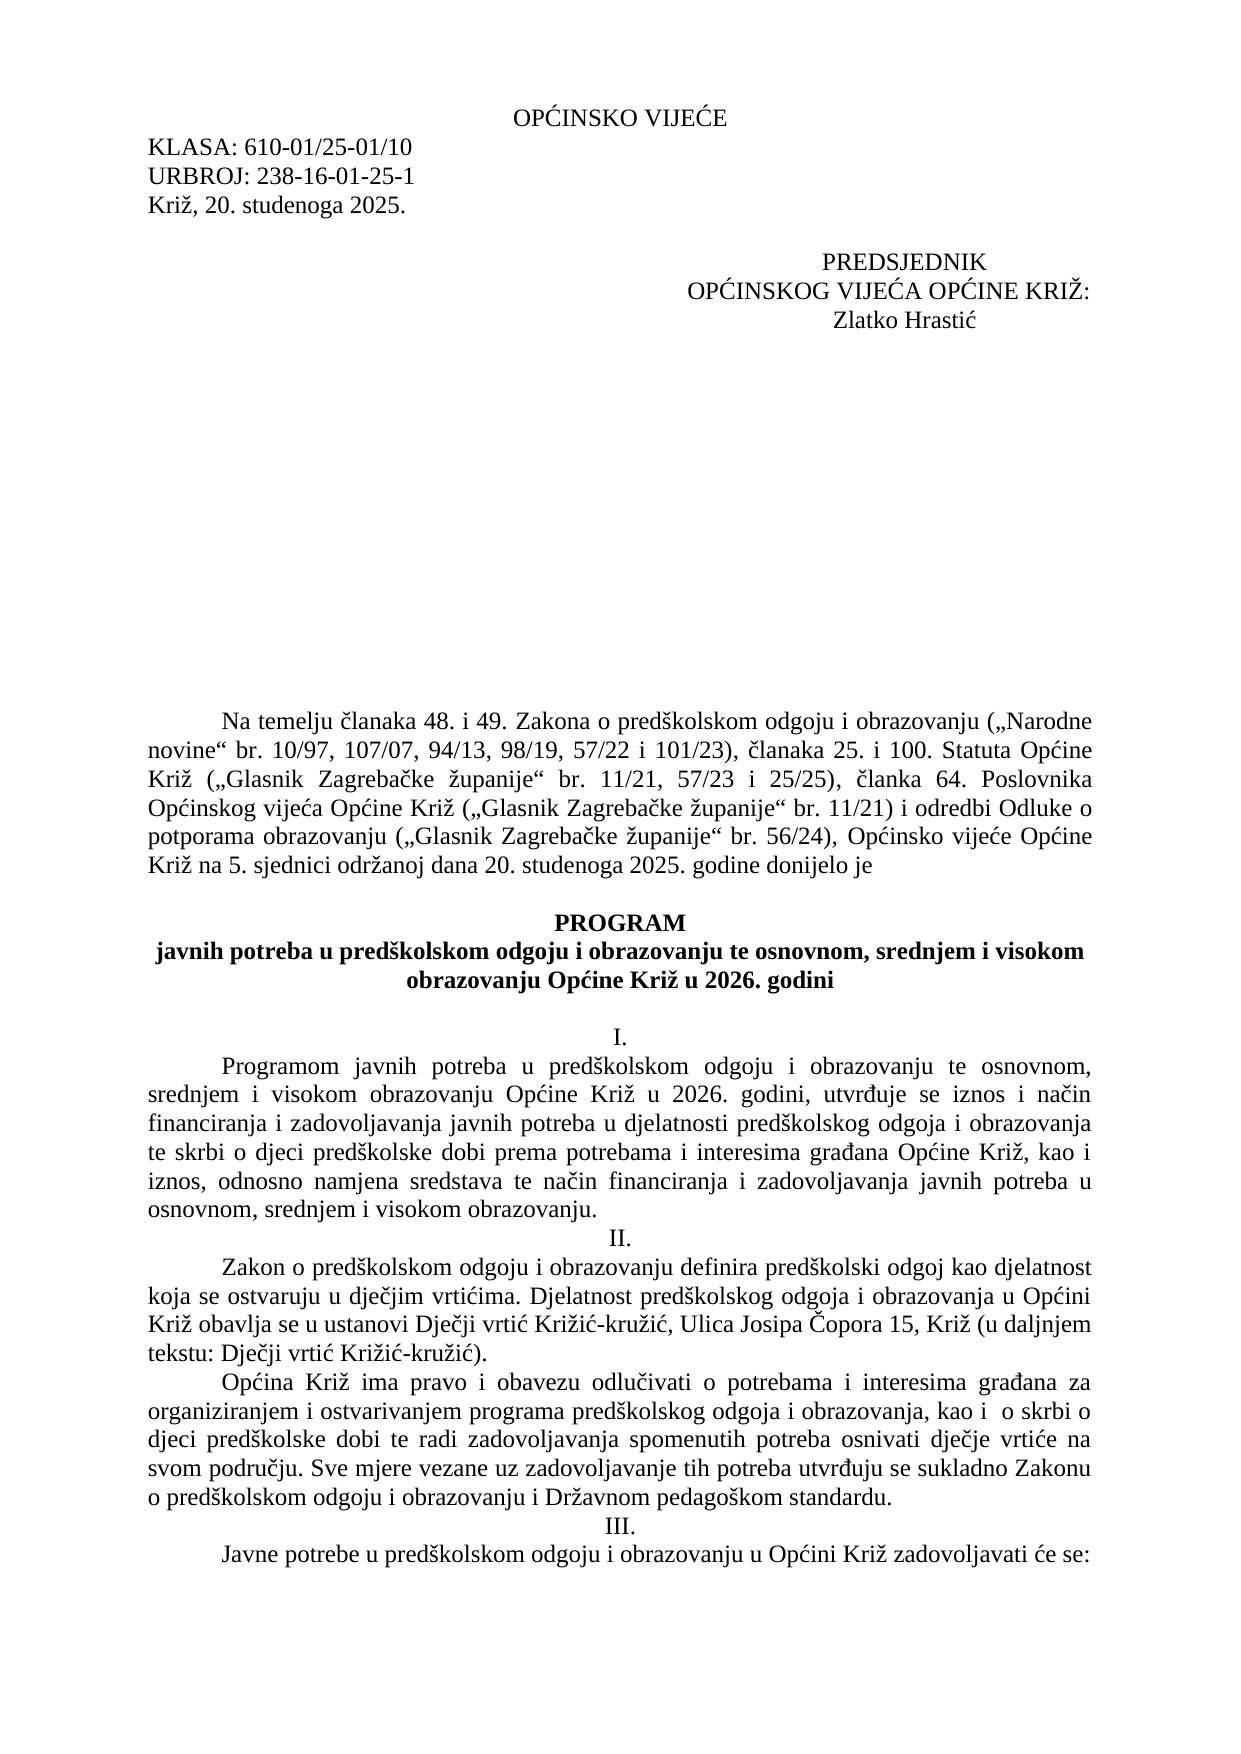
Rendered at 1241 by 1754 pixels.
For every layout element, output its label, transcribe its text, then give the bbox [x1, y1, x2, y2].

text Križ, 20. studenoga 2025. [148, 190, 1092, 218]
text Općina Križ ima pravo i obavezu odlučivati o potrebama i interesima građana za organiziranjem i ostvarivanjem programa predškolskog odgoja i obrazovanja, kao i o skrbi o djeci predškolske dobi te radi zadovoljavanja spomenutih potreba osnivati dječje vrtiće na svom području. Sve mjere vezane uz zadovoljavanje tih potreba utvrđuju se sukladno Zakonu o predškolskom odgoju i obrazovanju i Državnom pedagoškom standardu. [148, 1367, 1092, 1511]
text PREDSJEDNIK [148, 247, 1092, 276]
text PROGRAM [148, 908, 1092, 936]
text II. [148, 1223, 1092, 1252]
text Programom javnih potreba u predškolskom odgoju i obrazovanju te osnovnom, srednjem i visokom obrazovanju Općine Križ u 2026. godini, utvrđuje se iznos i način financiranja i zadovoljavanja javnih potreba u djelatnosti predškolskog odgoja i obrazovanja te skrbi o djeci predškolske dobi prema potrebama i interesima građana Općine Križ, kao i iznos, odnosno namjena sredstava te način financiranja i zadovoljavanja javnih potreba u osnovnom, srednjem i visokom obrazovanju. [148, 1051, 1092, 1223]
text Javne potrebe u predškolskom odgoju i obrazovanju u Općini Križ zadovoljavati će se: [148, 1539, 1092, 1568]
text I. [148, 1022, 1092, 1051]
text OPĆINSKOG VIJEĆA OPĆINE KRIŽ: [148, 276, 1092, 305]
list Na temelju članaka 48. i 49. Zakona o predškolskom odgoju i obrazovanju („Narodne novine“ br. 10/97, 107/07, 94/13, 98/19, 57/22 i 101/23), članaka 25. i 100. Statuta Općine Križ („Glasnik Zagrebačke županije“ br. 11/21, 57/23 i 25/25), članka 64. Poslovnika Općinskog vijeća Općine Križ („Glasnik Zagrebačke županije“ br. 11/21) i odredbi Odluke o potporama obrazovanju („Glasnik Zagrebačke županije“ br. 56/24), Općinsko vijeće Općine Križ na 5. sjednici održanoj dana 20. studenoga 2025. godine donijelo je [148, 706, 1092, 879]
text javnih potreba u predškolskom odgoju i obrazovanju te osnovnom, srednjem i visokom obrazovanju Općine Križ u 2026. godini [148, 936, 1092, 994]
text Zlatko Hrastić [148, 305, 1092, 333]
text Zakon o predškolskom odgoju i obrazovanju definira predškolski odgoj kao djelatnost koja se ostvaruju u dječjim vrtićima. Djelatnost predškolskog odgoja i obrazovanja u Općini Križ obavlja se u ustanovi Dječji vrtić Križić-kružić, Ulica Josipa Čopora 15, Križ (u daljnjem tekstu: Dječji vrtić Križić-kružić). [148, 1252, 1092, 1367]
text KLASA: 610-01/25-01/10 [148, 132, 1092, 161]
text OPĆINSKO VIJEĆE [148, 103, 1092, 132]
text URBROJ: 238-16-01-25-1 [148, 161, 1092, 190]
text III. [148, 1511, 1092, 1539]
